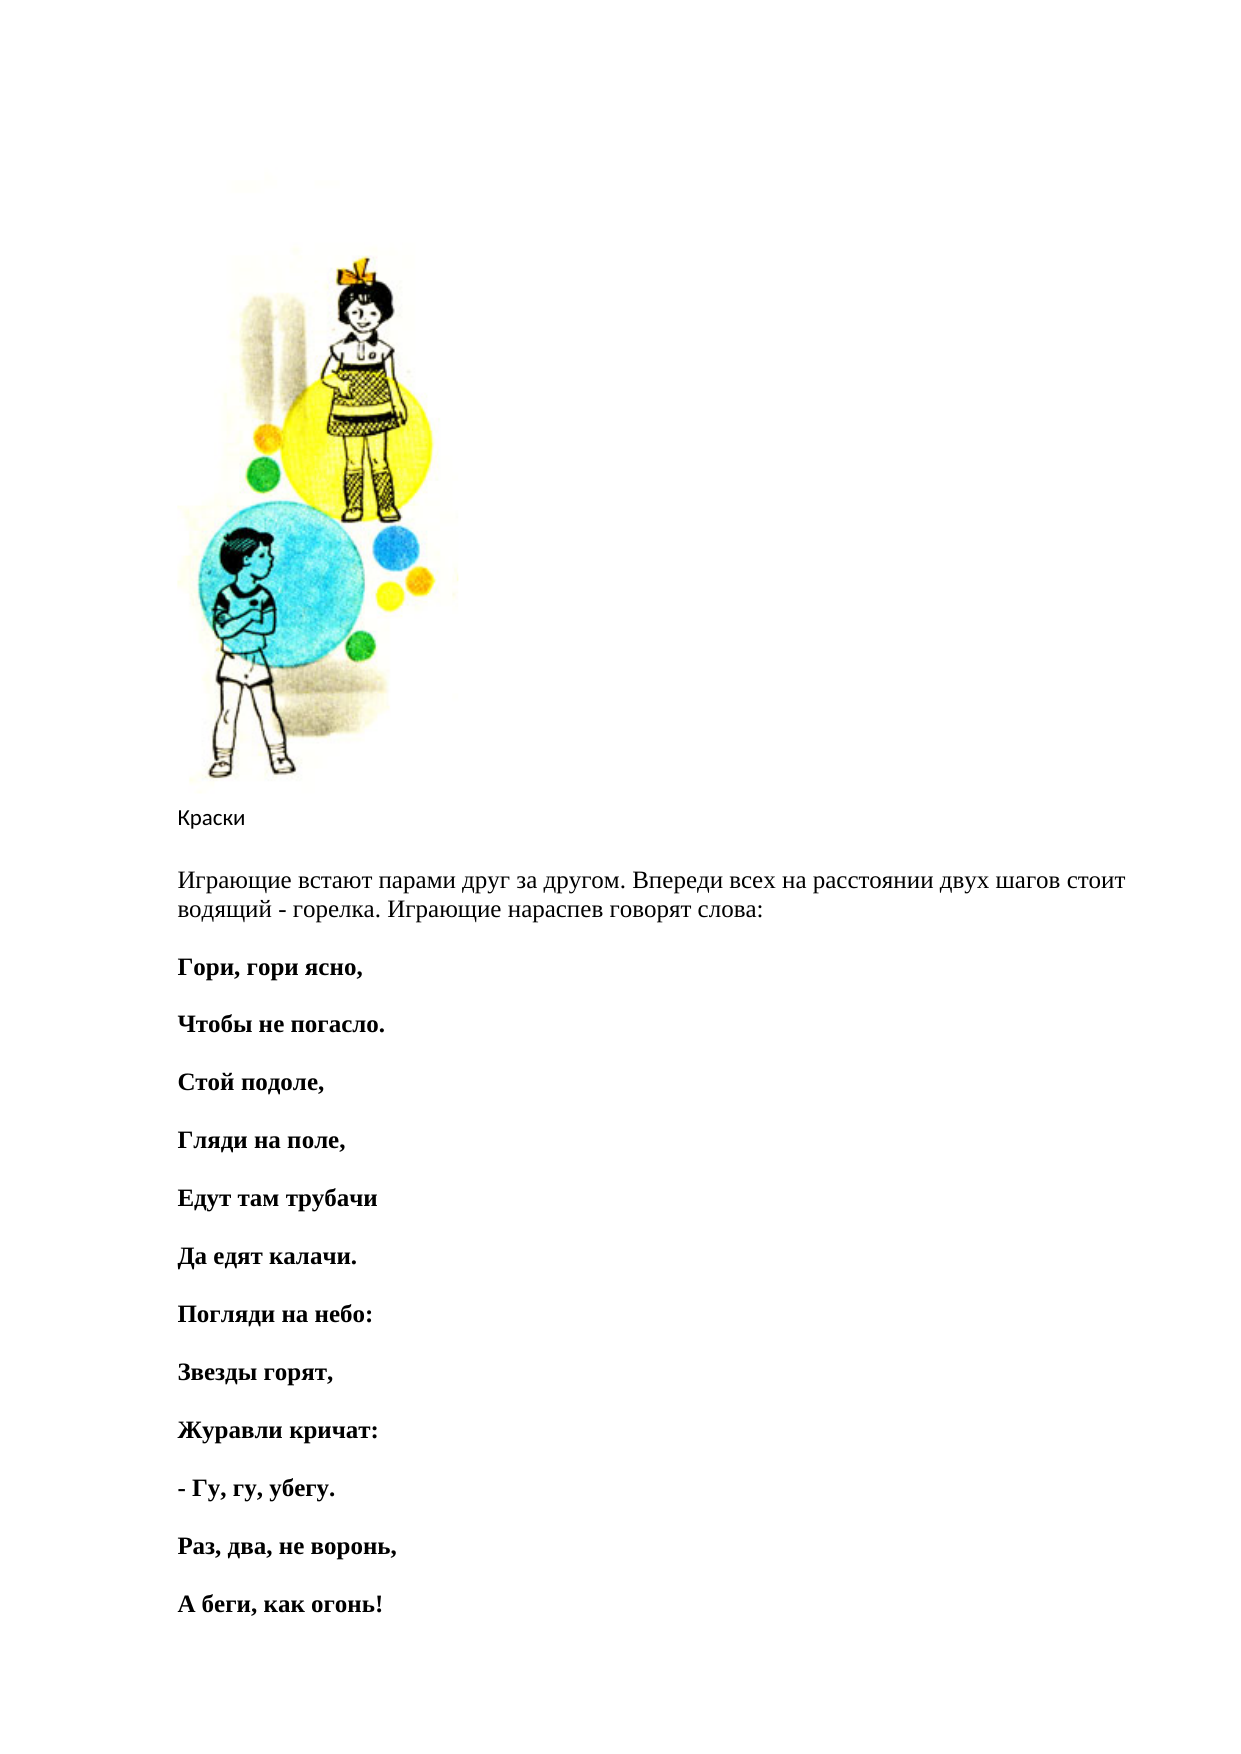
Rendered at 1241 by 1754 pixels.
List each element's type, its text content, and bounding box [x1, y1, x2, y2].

text Гори, гори ясно, [177, 952, 1152, 980]
text Играющие встают парами друг за другом. Впереди всех на расстоянии двух шагов стоит водящий - горелка. Играющие нараспев говорят слова: [177, 865, 1152, 922]
text - Гу, гу, убегу. [177, 1473, 1152, 1502]
text Гляди на поле, [177, 1125, 1152, 1154]
text Едут там трубачи [177, 1183, 1152, 1212]
text Журавли кричат: [177, 1415, 1152, 1444]
text Да едят калачи. [177, 1241, 1152, 1270]
text А беги, как огонь! [177, 1589, 1152, 1617]
text Раз, два, не воронь, [177, 1531, 1152, 1559]
picture [177, 118, 459, 800]
text Стой подоле, [177, 1067, 1152, 1096]
text Чтобы не погасло. [177, 1009, 1152, 1038]
text Звезды горят, [177, 1357, 1152, 1386]
text Погляди на небо: [177, 1299, 1152, 1328]
